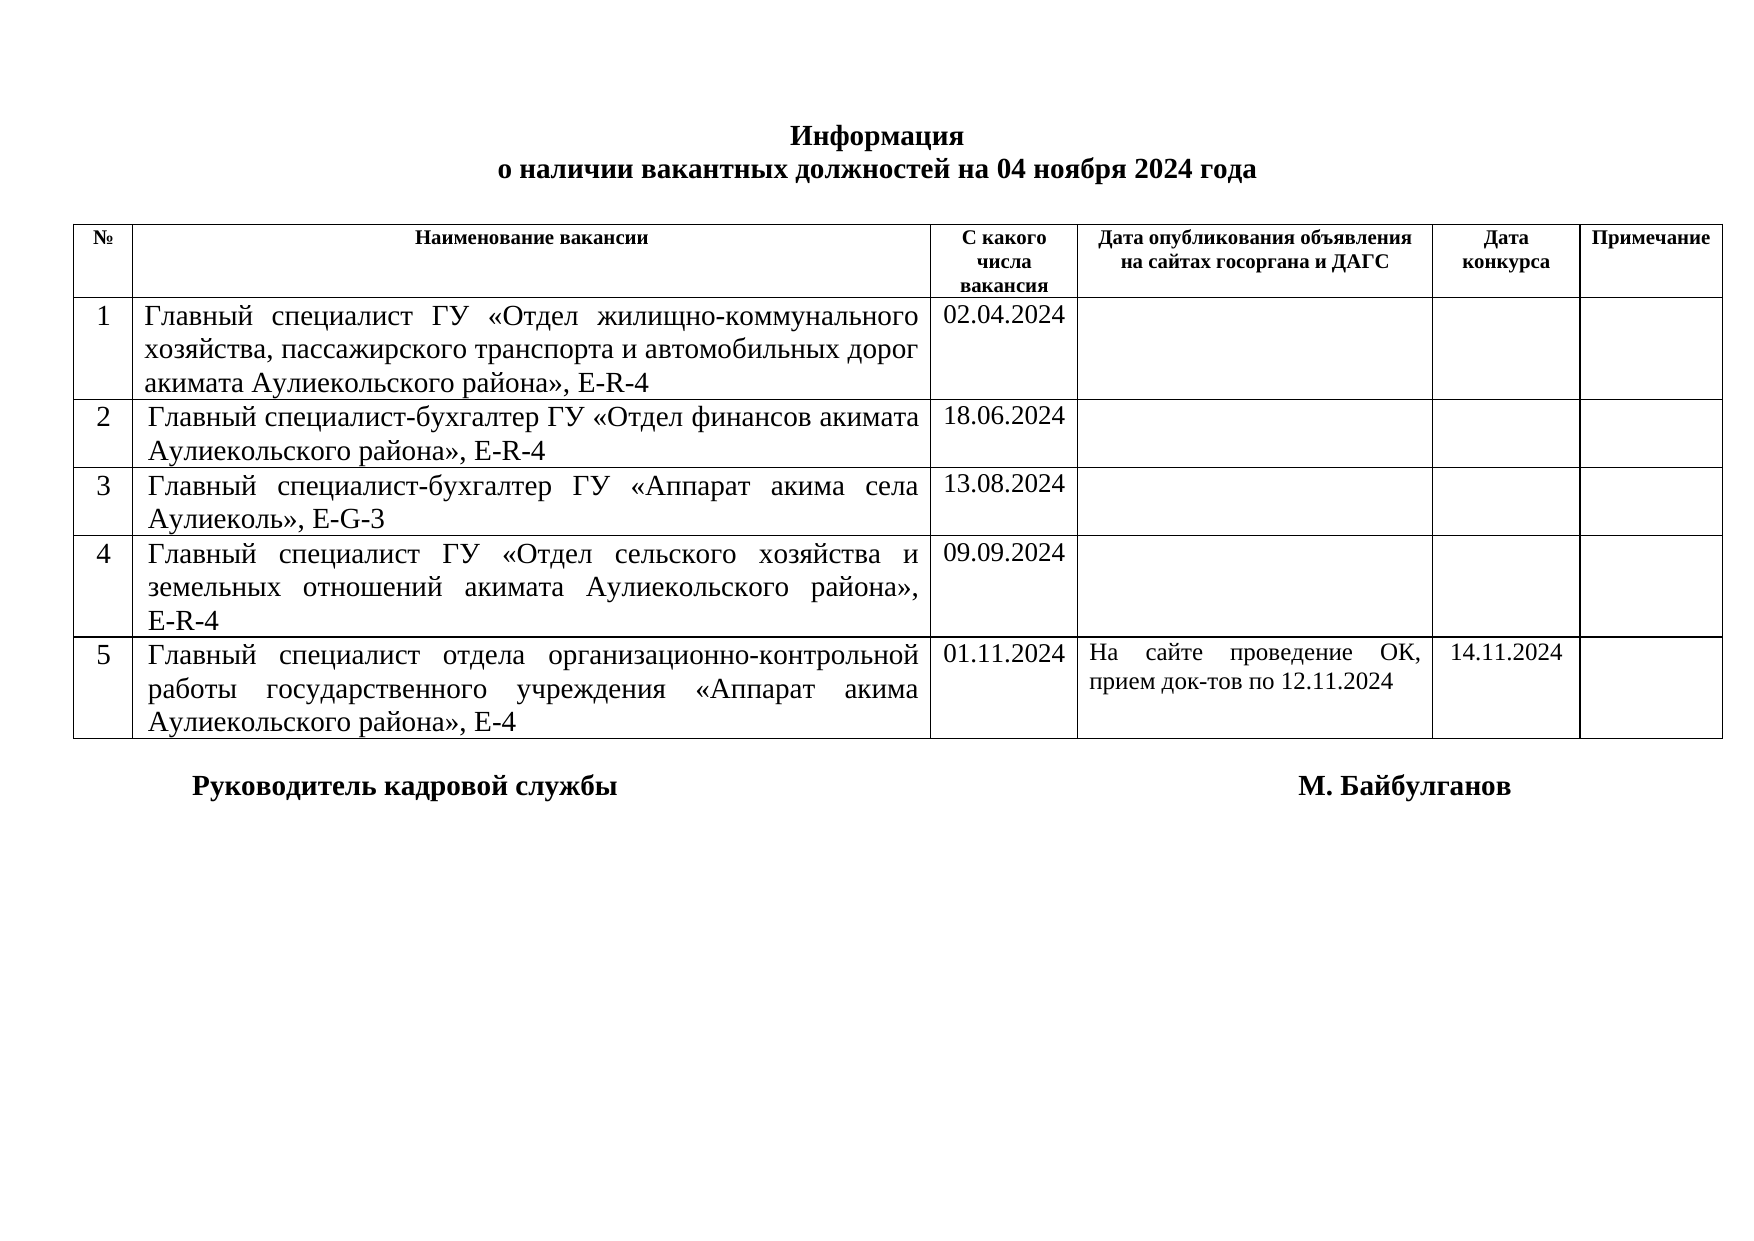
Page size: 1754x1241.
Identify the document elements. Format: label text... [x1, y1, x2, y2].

table_header № [74, 225, 132, 297]
table_cell 4 [74, 536, 132, 636]
table_cell 3 [74, 468, 132, 535]
text Информация [118, 118, 1636, 152]
table_cell [1581, 468, 1722, 535]
table_header Наименование вакансии [133, 225, 930, 297]
table_cell 5 [74, 638, 132, 738]
table_header Дата опубликования объявления на сайтах госоргана и ДАГС [1078, 225, 1432, 297]
table_cell 18.06.2024 [931, 400, 1077, 467]
table_cell [1581, 400, 1722, 467]
table_cell 1 [74, 298, 132, 398]
table_cell 02.04.2024 [931, 298, 1077, 398]
table_header Примечание [1581, 225, 1722, 297]
table_cell 13.08.2024 [931, 468, 1077, 535]
table_cell [1433, 400, 1579, 467]
table_cell [1078, 298, 1432, 398]
table_cell 2 [74, 400, 132, 467]
text Руководитель кадровой службы М. Байбулганов [118, 768, 1636, 801]
table_cell [1433, 536, 1579, 636]
table_cell [1433, 468, 1579, 535]
table_cell Главный специалист-бухгалтер ГУ «Аппарат акима села Аулиеколь», Е-G-3 [133, 468, 930, 535]
text о наличии вакантных должностей на 04 ноября 2024 года [118, 152, 1636, 185]
table_cell На сайте проведение ОК, прием док-тов по 12.11.2024 [1078, 638, 1432, 738]
table_cell Главный специалист ГУ «Отдел сельского хозяйства и земельных отношений акимата Аулиекольского района», E-R-4 [133, 536, 930, 636]
table_cell [1078, 400, 1432, 467]
table_cell 14.11.2024 [1433, 638, 1579, 738]
table_cell [1433, 298, 1579, 398]
table_cell [1078, 468, 1432, 535]
table_cell Главный специалист отдела организационно-контрольной работы государственного учреждения «Аппарат акима Аулиекольского района», E-4 [133, 638, 930, 738]
table_cell [1581, 638, 1722, 738]
table_header Дата конкурса [1433, 225, 1579, 297]
table_cell [1581, 298, 1722, 398]
table_cell Главный специалист ГУ «Отдел жилищно-коммунального хозяйства, пассажирского транспорта и автомобильных дорог акимата Аулиекольского района», E-R-4 [133, 298, 930, 398]
table_header С какого числа вакансия [931, 225, 1077, 297]
table_cell [1581, 536, 1722, 636]
table_cell Главный специалист-бухгалтер ГУ «Отдел финансов акимата Аулиекольского района», E-R-4 [133, 400, 930, 467]
table_cell [1078, 536, 1432, 636]
table_cell 09.09.2024 [931, 536, 1077, 636]
table_cell 01.11.2024 [931, 638, 1077, 738]
